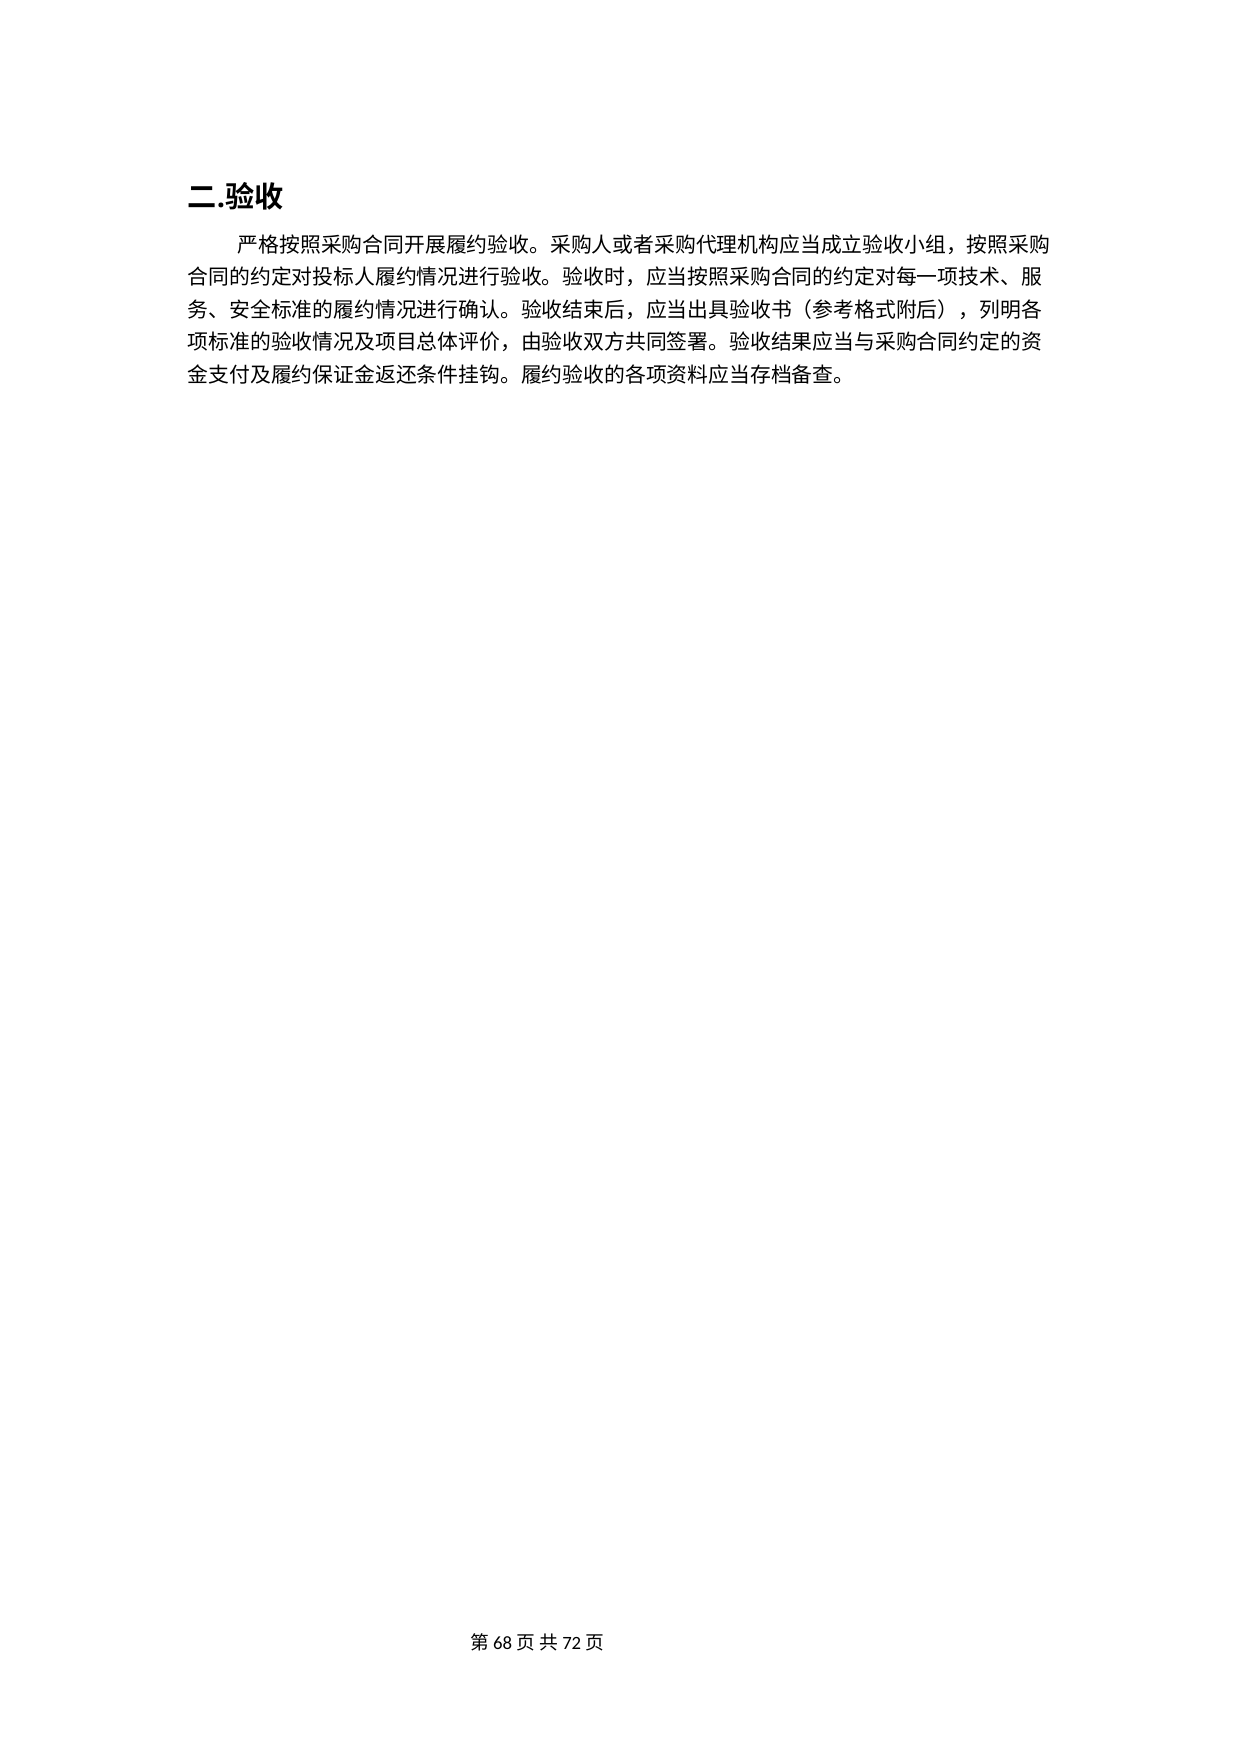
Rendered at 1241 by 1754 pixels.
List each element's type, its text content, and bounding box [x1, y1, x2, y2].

text 严格按照采购合同开展履约验收。采购人或者采购代理机构应当成立验收小组，按照采购合同的约定对投标人履约情况进行验收。验收时，应当按照采购合同的约定对每一项技术、服务、安全标准的履约情况进行确认。验收结束后，应当出具验收书（参考格式附后），列明各项标准的验收情况及项目总体评价，由验收双方共同签署。验收结果应当与采购合同约定的资金支付及履约保证金返还条件挂钩。履约验收的各项资料应当存档备查。 [187, 227, 1053, 389]
text 二.验收 [187, 162, 1053, 227]
